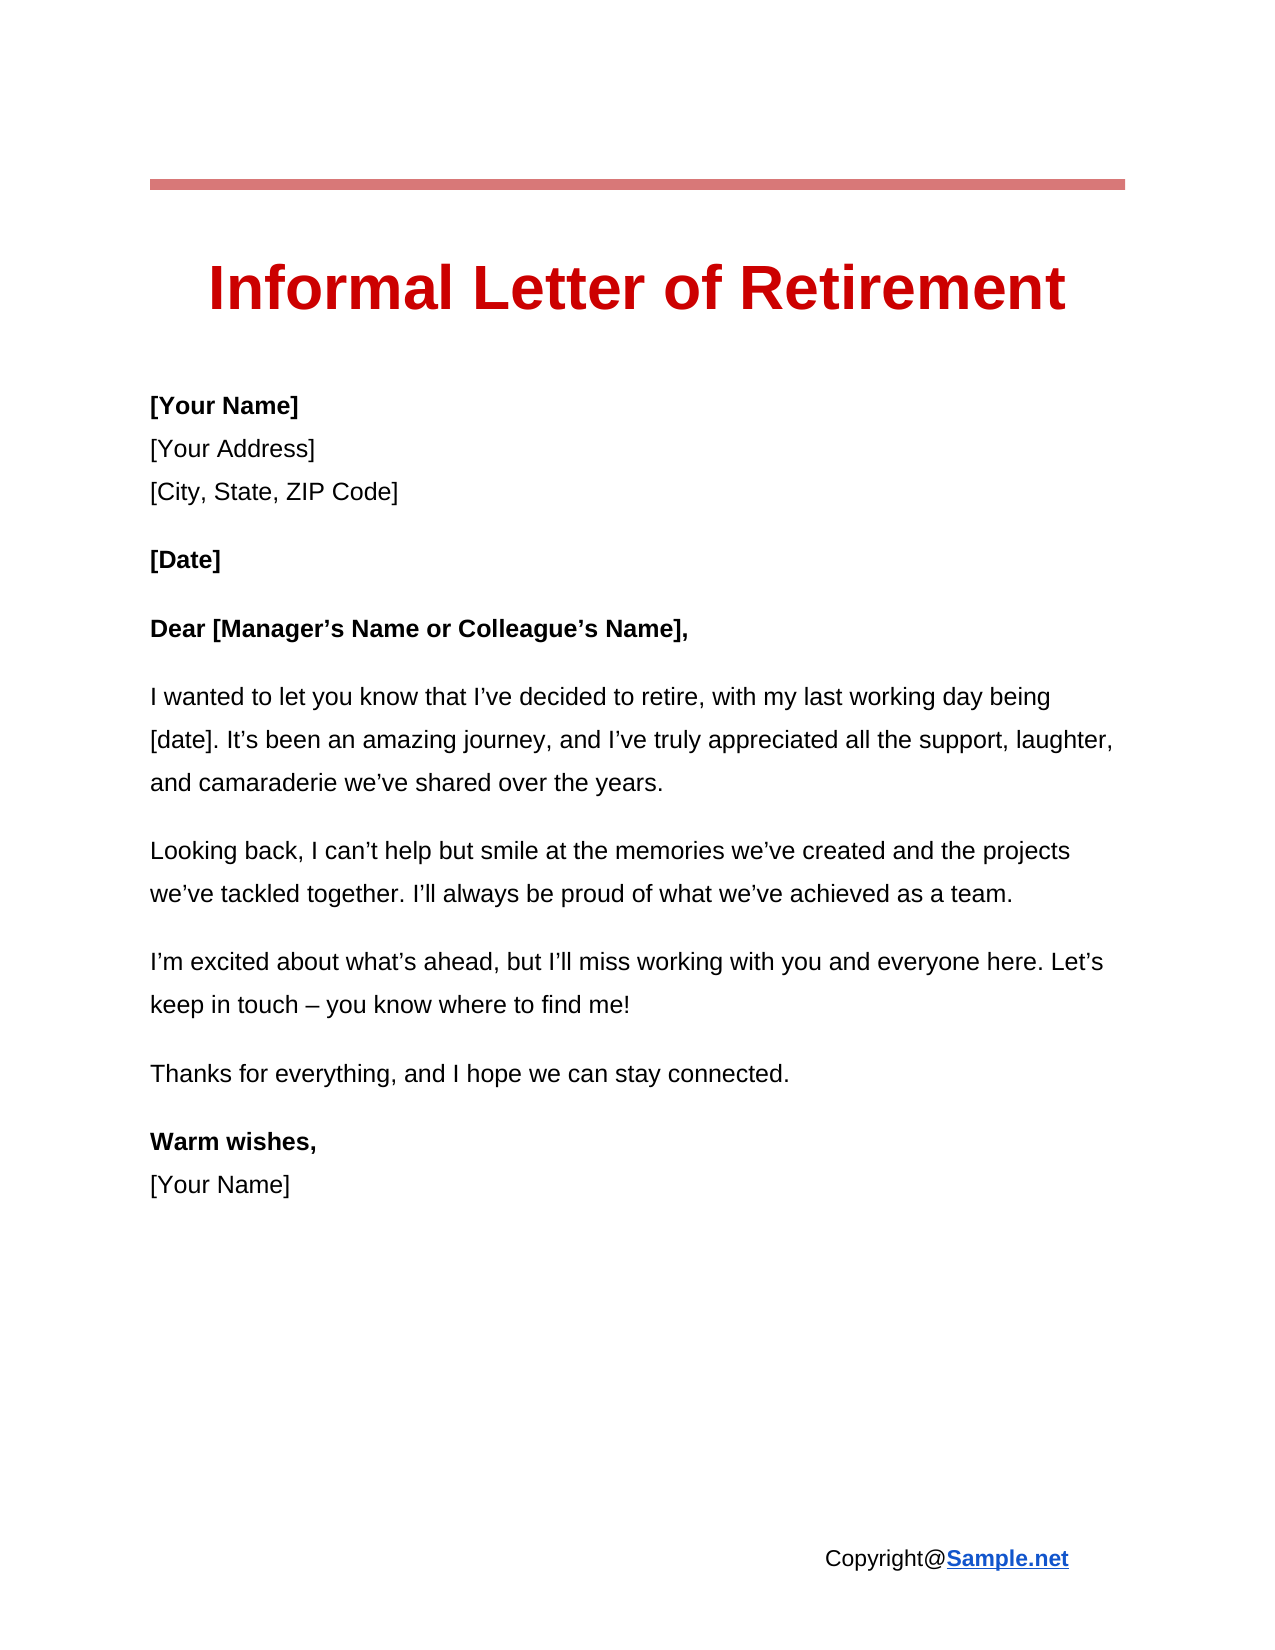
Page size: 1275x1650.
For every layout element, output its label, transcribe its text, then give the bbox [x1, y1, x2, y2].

text Thanks for everything, and I hope we can stay connected. [150, 1058, 1125, 1087]
text Dear [Manager’s Name or Colleague’s Name], [150, 613, 1125, 642]
text I wanted to let you know that I’ve decided to retire, with my last working day being [date]. It’s been an amazing journey, and I’ve truly appreciated all the support, laughter, and camaraderie we’ve shared over the years. [150, 682, 1125, 797]
picture [150, 179, 1125, 190]
subtitle Informal Letter of Retirement [150, 190, 1125, 323]
text I’m excited about what’s ahead, but I’ll miss working with you and everyone here. Let’s keep in touch – you know where to find me! [150, 947, 1125, 1019]
text [Your Name] [Your Address] [City, State, ZIP Code] [150, 348, 1125, 506]
text Warm wishes, [Your Name] [150, 1127, 1125, 1198]
text [Date] [150, 545, 1125, 574]
text Looking back, I can’t help but smile at the memories we’ve created and the projects we’ve tackled together. I’ll always be proud of what we’ve achieved as a team. [150, 836, 1125, 908]
